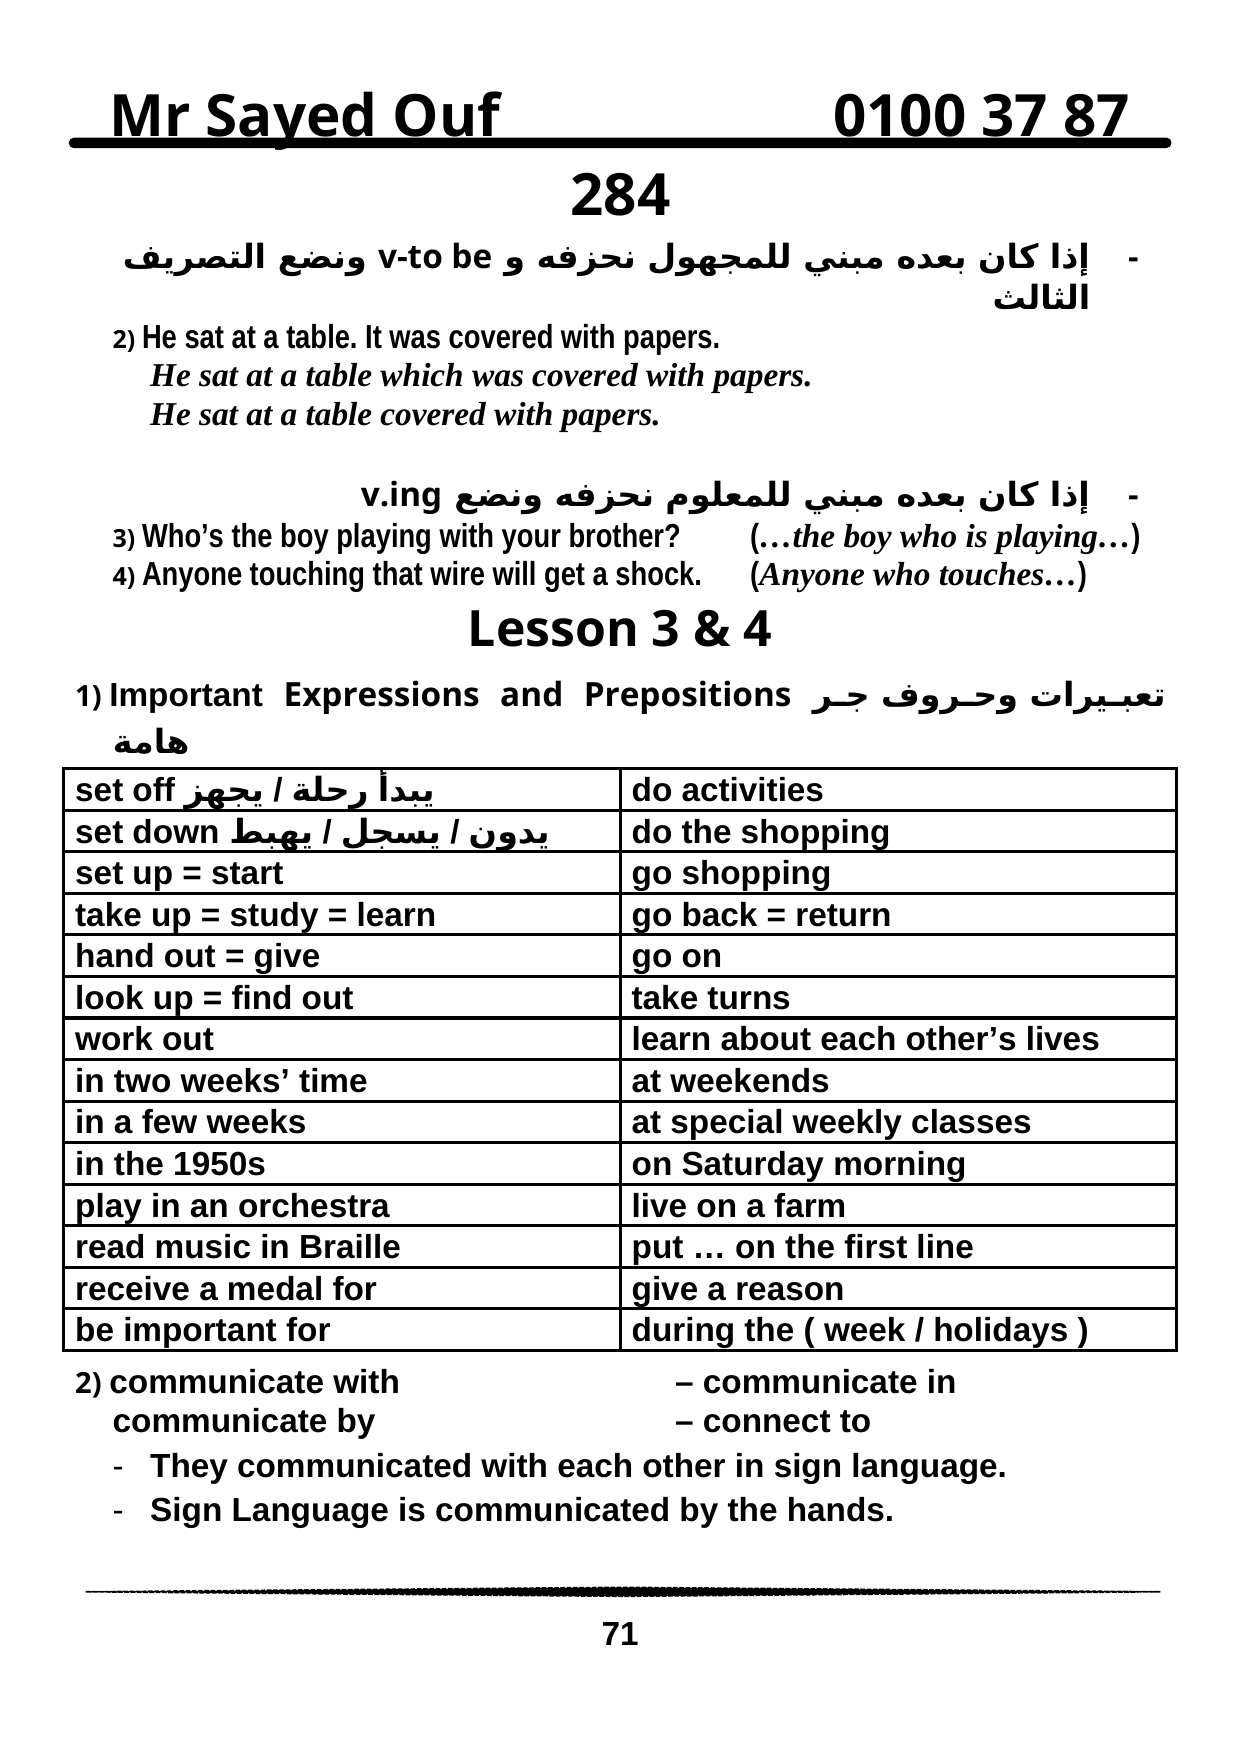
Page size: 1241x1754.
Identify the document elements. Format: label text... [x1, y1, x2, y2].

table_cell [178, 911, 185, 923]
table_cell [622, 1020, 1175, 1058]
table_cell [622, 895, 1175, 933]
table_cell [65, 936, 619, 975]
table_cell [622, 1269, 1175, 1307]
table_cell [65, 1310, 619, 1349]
list إذا كان بعده مبني للمجهول نحزفه و v-to be ونضع التصريف الثالث [75, 233, 1128, 317]
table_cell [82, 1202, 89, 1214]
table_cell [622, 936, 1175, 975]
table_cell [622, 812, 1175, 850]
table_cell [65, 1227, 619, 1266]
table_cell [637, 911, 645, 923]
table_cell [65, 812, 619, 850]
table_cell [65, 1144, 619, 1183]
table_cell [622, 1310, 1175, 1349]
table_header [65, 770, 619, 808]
list communicate by – connect to [112, 1402, 1165, 1440]
list He sat at a table covered with papers. [150, 394, 1165, 432]
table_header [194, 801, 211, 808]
list Anyone touching that wire will get a shock. (Anyone who touches…) [112, 554, 1165, 593]
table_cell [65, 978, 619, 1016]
list Who’s the boy playing with your brother? (…the boy who is playing…) [112, 516, 1165, 554]
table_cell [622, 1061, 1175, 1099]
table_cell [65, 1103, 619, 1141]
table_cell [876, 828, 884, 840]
list إذا كان بعده مبني للمعلوم نحزفه ونضع v.ing [75, 471, 1128, 516]
list Sign Language is communicated by the hands. [112, 1490, 1165, 1528]
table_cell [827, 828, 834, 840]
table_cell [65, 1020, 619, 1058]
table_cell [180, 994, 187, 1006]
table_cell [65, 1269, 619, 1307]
list Important Expressions and Prepositions تعبيرات وحروف جر هامة [75, 671, 1165, 761]
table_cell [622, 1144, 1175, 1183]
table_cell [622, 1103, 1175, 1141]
list communicate with – communicate in [75, 1362, 1165, 1402]
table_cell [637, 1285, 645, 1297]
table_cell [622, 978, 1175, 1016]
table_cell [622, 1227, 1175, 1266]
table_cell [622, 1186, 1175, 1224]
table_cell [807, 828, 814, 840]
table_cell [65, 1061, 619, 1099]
list He sat at a table which was covered with papers. [150, 356, 1165, 394]
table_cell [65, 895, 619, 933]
list They communicated with each other in sign language. [112, 1446, 1165, 1484]
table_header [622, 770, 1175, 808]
list He sat at a table. It was covered with papers. [112, 317, 1165, 356]
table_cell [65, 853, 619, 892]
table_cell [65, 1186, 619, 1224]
text Lesson 3 & 4 [75, 593, 1165, 661]
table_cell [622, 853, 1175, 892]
